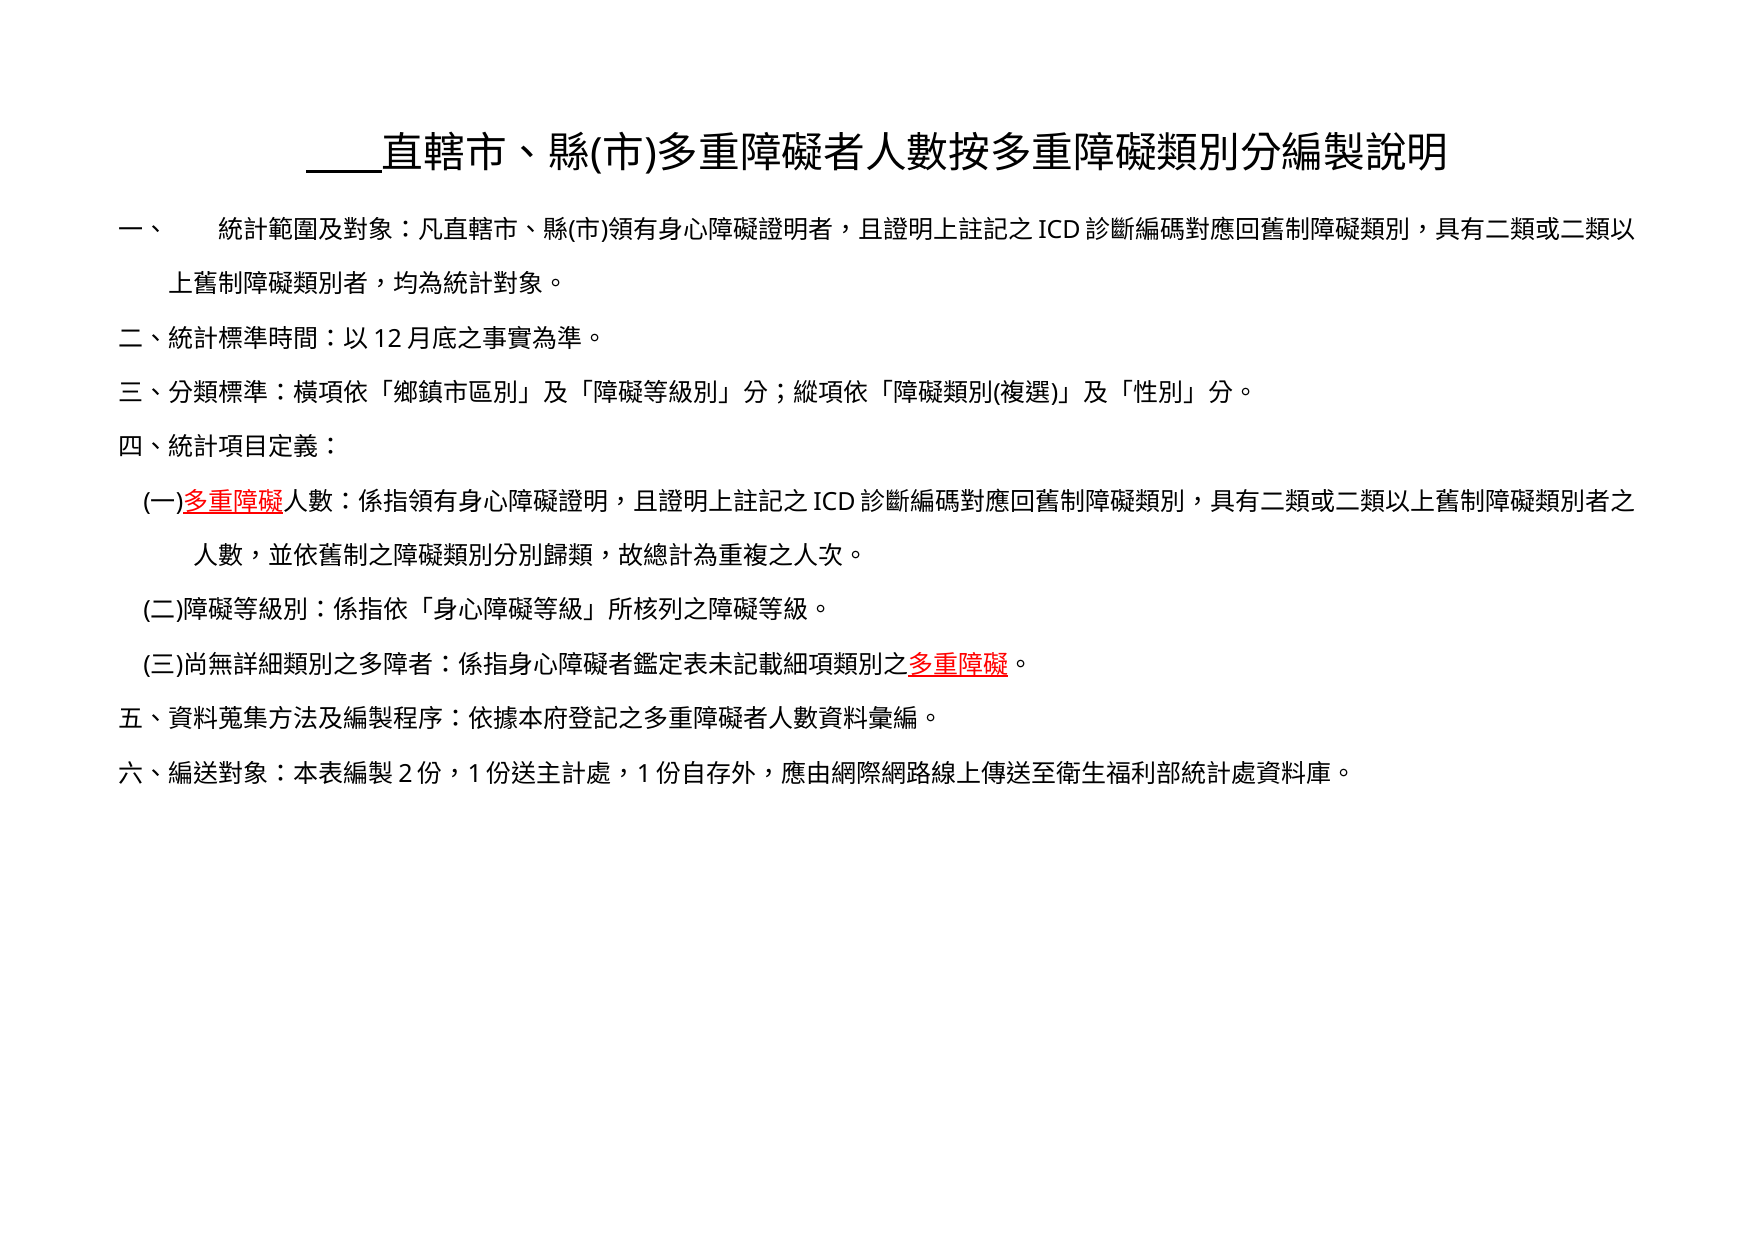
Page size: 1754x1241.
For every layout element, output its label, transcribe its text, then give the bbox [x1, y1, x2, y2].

text (二)障礙等級別：係指依「身心障礙等級」所核列之障礙等級。 [143, 590, 1636, 626]
text 六、編送對象：本表編製2份，1份送主計處，1份自存外，應由網際網路線上傳送至衛生福利部統計處資料庫。 [118, 753, 1636, 789]
text 五、資料蒐集方法及編製程序：依據本府登記之多重障礙者人數資料彙編。 [118, 699, 1636, 735]
list 統計範圍及對象：凡直轄市、縣(市)領有身心障礙證明者，且證明上註記之ICD診斷編碼對應回舊制障礙類別，具有二類或二類以上舊制障礙類別者，均為統計對象。 [118, 209, 1636, 300]
text 直轄市、縣(市)多重障礙者人數按多重障礙類別分編製說明 [118, 119, 1636, 179]
text 二、統計標準時間：以12月底之事實為準。 [118, 318, 1636, 354]
text 四、統計項目定義： [118, 427, 1636, 463]
text (一)多重障礙人數：係指領有身心障礙證明，且證明上註記之ICD診斷編碼對應回舊制障礙類別，具有二類或二類以上舊制障礙類別者之人數，並依舊制之障礙類別分別歸類，故總計為重複之人次。 [143, 481, 1636, 572]
text 三、分類標準：橫項依「鄉鎮市區別」及「障礙等級別」分；縱項依「障礙類別(複選)」及「性別」分。 [118, 372, 1636, 409]
text (三)尚無詳細類別之多障者：係指身心障礙者鑑定表未記載細項類別之多重障礙。 [143, 644, 1636, 681]
